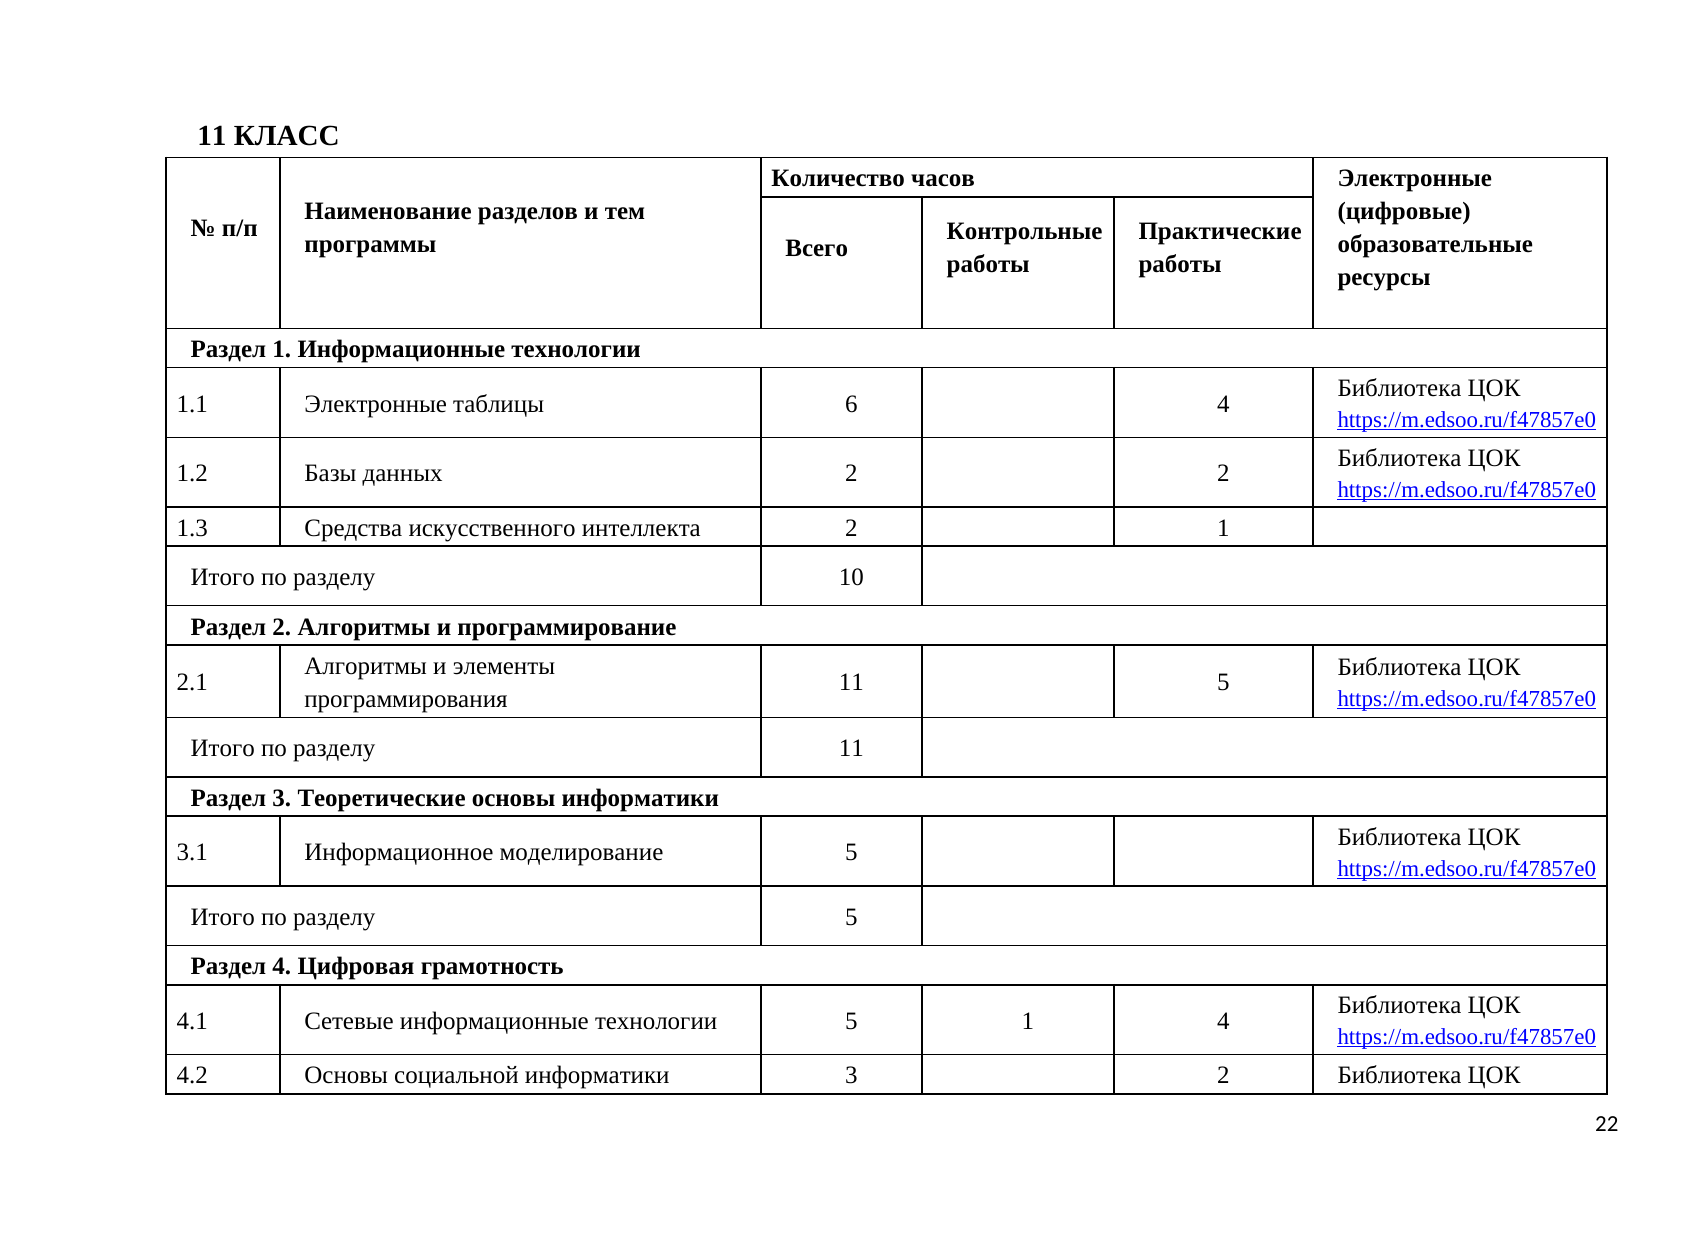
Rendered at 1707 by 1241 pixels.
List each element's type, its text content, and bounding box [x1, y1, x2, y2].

table_cell [1314, 508, 1606, 545]
table_cell 2 [1115, 1055, 1312, 1093]
table_cell 10 [762, 547, 921, 605]
table_cell 3 [762, 1055, 921, 1093]
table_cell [1314, 1055, 1606, 1093]
table_cell 1.1 [167, 368, 279, 436]
table_cell 4 [1115, 986, 1312, 1053]
table_cell Алгоритмы и элементы программирования [281, 646, 760, 717]
table_cell 2 [762, 508, 921, 545]
table_cell Итого по разделу [167, 887, 760, 944]
table_cell Электронные таблицы [281, 368, 760, 436]
table_cell 11 [762, 718, 921, 776]
table_header № п/п [167, 158, 279, 327]
table_cell Средства искусственного интеллекта [281, 508, 760, 545]
table_cell Всего [762, 198, 921, 327]
table_header Электронные (цифровые) образовательные ресурсы [1314, 158, 1606, 327]
table_cell [923, 438, 1113, 506]
table_cell Раздел 4. Цифровая грамотность [167, 946, 1606, 984]
table_cell Раздел 3. Теоретические основы информатики [167, 778, 1606, 815]
table_cell 2 [762, 438, 921, 506]
table_cell Сетевые информационные технологии [281, 986, 760, 1053]
table_cell Библиотека ЦОК https://m.edsoo.ru/f47857e0 [1314, 438, 1606, 506]
table_cell Раздел 2. Алгоритмы и программирование [167, 606, 1606, 644]
table_cell [923, 1055, 1113, 1093]
table_cell [923, 547, 1606, 605]
table_cell 4.1 [167, 986, 279, 1053]
table_cell [923, 887, 1606, 944]
table_cell [923, 817, 1113, 885]
table_cell 1.3 [167, 508, 279, 545]
table_cell 1 [923, 986, 1113, 1053]
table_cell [281, 1055, 760, 1093]
table_cell [923, 508, 1113, 545]
table_cell [923, 718, 1606, 776]
table_cell Раздел 1. Информационные технологии [167, 329, 1606, 367]
table_cell 5 [762, 817, 921, 885]
table_cell 2 [1115, 438, 1312, 506]
table_cell 4 [1115, 368, 1312, 436]
table_cell 11 [762, 646, 921, 717]
table_cell 5 [762, 887, 921, 944]
table_cell [923, 646, 1113, 717]
table_cell 4.2 [167, 1055, 279, 1093]
table_cell 6 [762, 368, 921, 436]
table_cell [923, 368, 1113, 436]
table_cell 1.2 [167, 438, 279, 506]
table_cell Библиотека ЦОК https://m.edsoo.ru/f47857e0 [1314, 368, 1606, 436]
table_cell 3.1 [167, 817, 279, 885]
table_cell Библиотека ЦОК https://m.edsoo.ru/f47857e0 [1314, 646, 1606, 717]
table_cell Итого по разделу [167, 547, 760, 605]
table_header Количество часов [762, 158, 1312, 196]
table_header Наименование разделов и тем программы [281, 158, 760, 327]
table_cell Базы данных [281, 438, 760, 506]
table_cell Информационное моделирование [281, 817, 760, 885]
table_cell 5 [1115, 646, 1312, 717]
table_cell 5 [762, 986, 921, 1053]
table_cell 2.1 [167, 646, 279, 717]
text 11 КЛАСС [190, 118, 1618, 152]
table_cell Контрольные работы [923, 198, 1113, 327]
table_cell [1314, 986, 1606, 1053]
table_cell Практические работы [1115, 198, 1312, 327]
table_cell Библиотека ЦОК https://m.edsoo.ru/f47857e0 [1314, 817, 1606, 885]
table_cell 1 [1115, 508, 1312, 545]
table_cell Итого по разделу [167, 718, 760, 776]
table_cell [1115, 817, 1312, 885]
